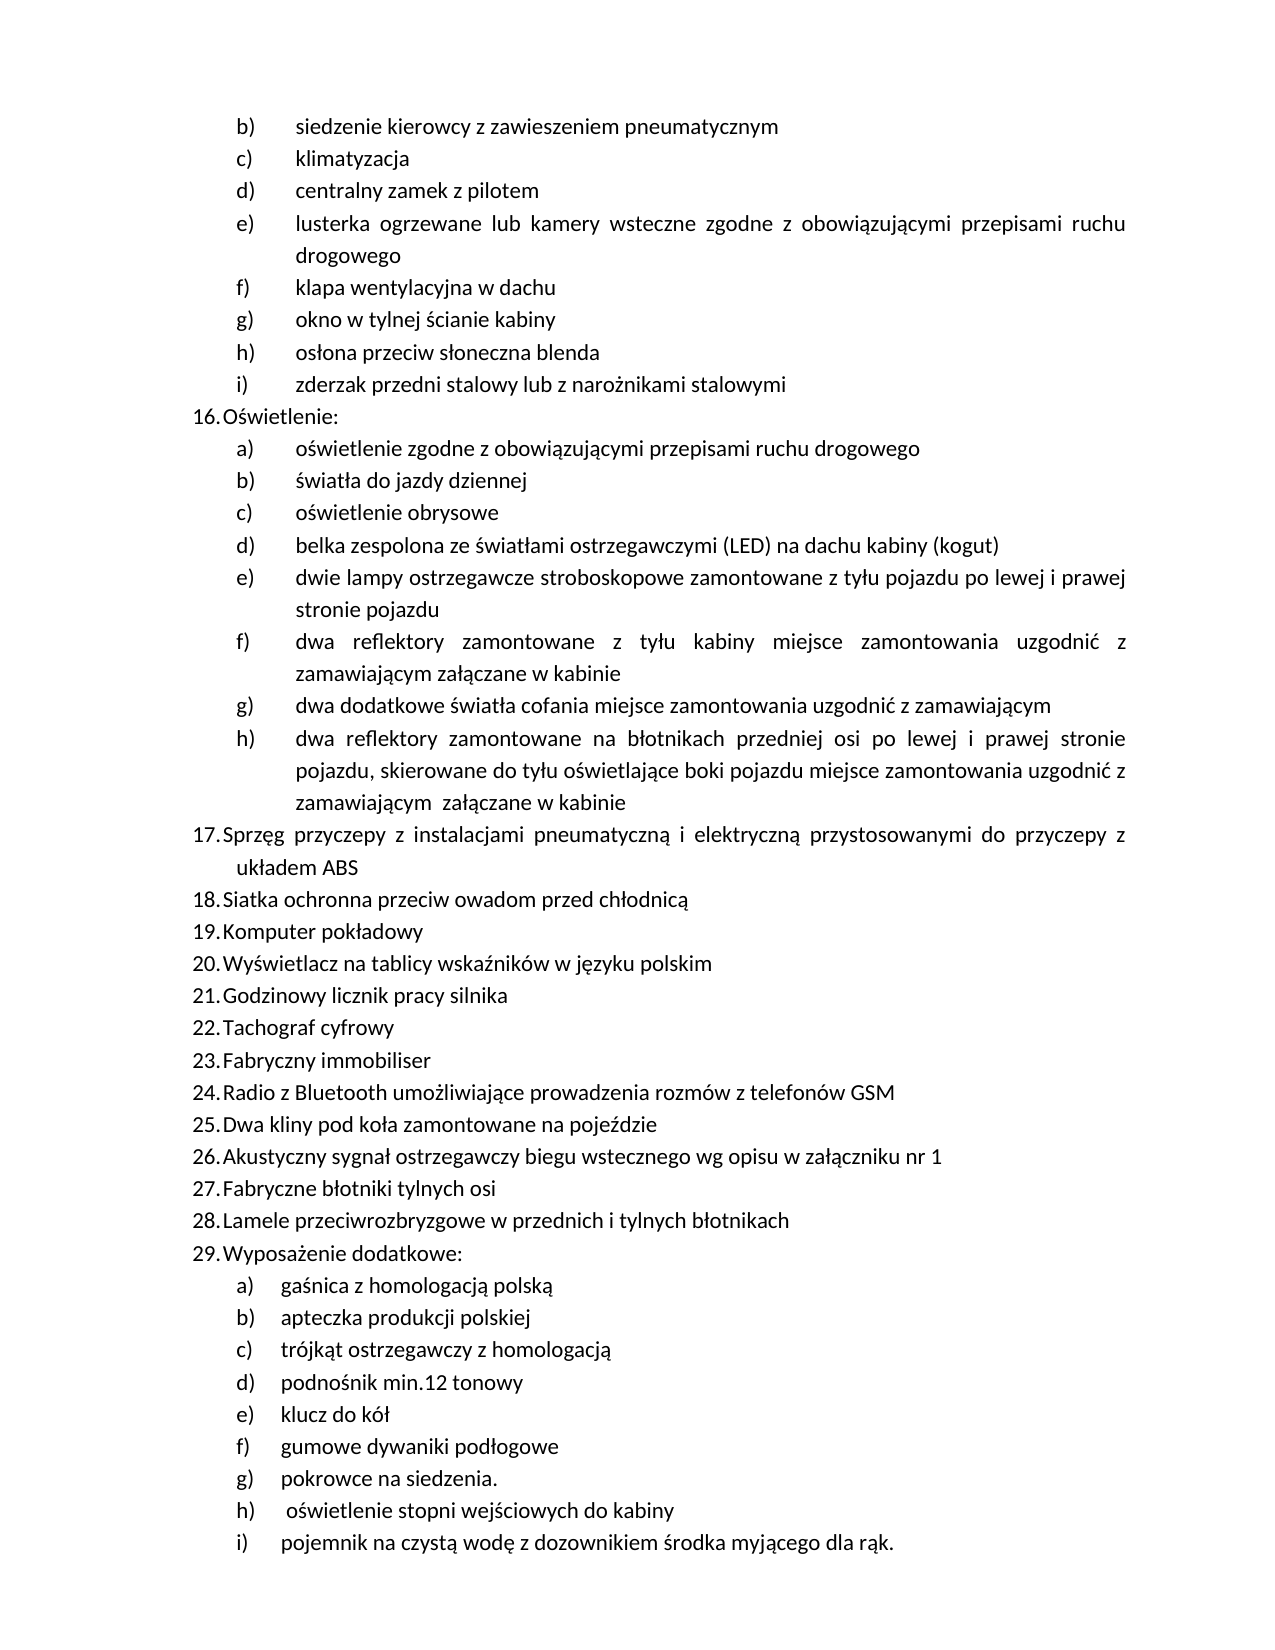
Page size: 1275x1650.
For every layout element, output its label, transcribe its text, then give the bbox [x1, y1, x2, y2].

list centralny zamek z pilotem [236, 177, 1127, 205]
list Akustyczny sygnał ostrzegawczy biegu wstecznego wg opisu w załączniku nr 1 [192, 1142, 1127, 1170]
list podnośnik min.12 tonowy [236, 1368, 1127, 1396]
list klucz do kół [236, 1400, 1127, 1428]
list belka zespolona ze światłami ostrzegawczymi (LED) na dachu kabiny (kogut) [236, 531, 1127, 559]
list Wyświetlacz na tablicy wskaźników w języku polskim [192, 949, 1127, 977]
list oświetlenie obrysowe [236, 498, 1127, 527]
list oświetlenie stopni wejściowych do kabiny [236, 1496, 1127, 1524]
list Fabryczny immobiliser [192, 1046, 1127, 1074]
list Wyposażenie dodatkowe: [192, 1239, 1127, 1267]
list pokrowce na siedzenia. [236, 1464, 1127, 1492]
list dwa reflektory zamontowane na błotnikach przedniej osi po lewej i prawej stronie pojazdu, skierowane do tyłu oświetlające boki pojazdu miejsce zamontowania uzgodnić z zamawiającym załączane w kabinie [236, 724, 1127, 816]
list światła do jazdy dziennej [236, 466, 1127, 494]
list Sprzęg przyczepy z instalacjami pneumatyczną i elektryczną przystosowanymi do przyczepy z układem ABS [192, 820, 1127, 881]
list lusterka ogrzewane lub kamery wsteczne zgodne z obowiązującymi przepisami ruchu drogowego [236, 209, 1127, 269]
list Godzinowy licznik pracy silnika [192, 981, 1127, 1009]
list klapa wentylacyjna w dachu [236, 273, 1127, 301]
list pojemnik na czystą wodę z dozownikiem środka myjącego dla rąk. [236, 1528, 1127, 1557]
list oświetlenie zgodne z obowiązującymi przepisami ruchu drogowego [236, 434, 1127, 462]
list gaśnica z homologacją polską [236, 1271, 1127, 1299]
list okno w tylnej ścianie kabiny [236, 305, 1127, 333]
list Komputer pokładowy [192, 917, 1127, 945]
list Tachograf cyfrowy [192, 1013, 1127, 1042]
list zderzak przedni stalowy lub z narożnikami stalowymi [236, 370, 1127, 398]
list dwa reflektory zamontowane z tyłu kabiny miejsce zamontowania uzgodnić z zamawiającym załączane w kabinie [236, 627, 1127, 687]
list Lamele przeciwrozbryzgowe w przednich i tylnych błotnikach [192, 1207, 1127, 1235]
list siedzenie kierowcy z zawieszeniem pneumatycznym [236, 112, 1127, 140]
list Oświetlenie: [192, 402, 1127, 430]
list Fabryczne błotniki tylnych osi [192, 1174, 1127, 1202]
list gumowe dywaniki podłogowe [236, 1432, 1127, 1460]
list dwie lampy ostrzegawcze stroboskopowe zamontowane z tyłu pojazdu po lewej i prawej stronie pojazdu [236, 563, 1127, 623]
list dwa dodatkowe światła cofania miejsce zamontowania uzgodnić z zamawiającym [236, 692, 1127, 720]
list klimatyzacja [236, 144, 1127, 172]
list trójkąt ostrzegawczy z homologacją [236, 1335, 1127, 1363]
list Dwa kliny pod koła zamontowane na pojeździe [192, 1110, 1127, 1138]
list Siatka ochronna przeciw owadom przed chłodnicą [192, 885, 1127, 913]
list osłona przeciw słoneczna blenda [236, 338, 1127, 366]
list Radio z Bluetooth umożliwiające prowadzenia rozmów z telefonów GSM [192, 1078, 1127, 1106]
list apteczka produkcji polskiej [236, 1303, 1127, 1331]
